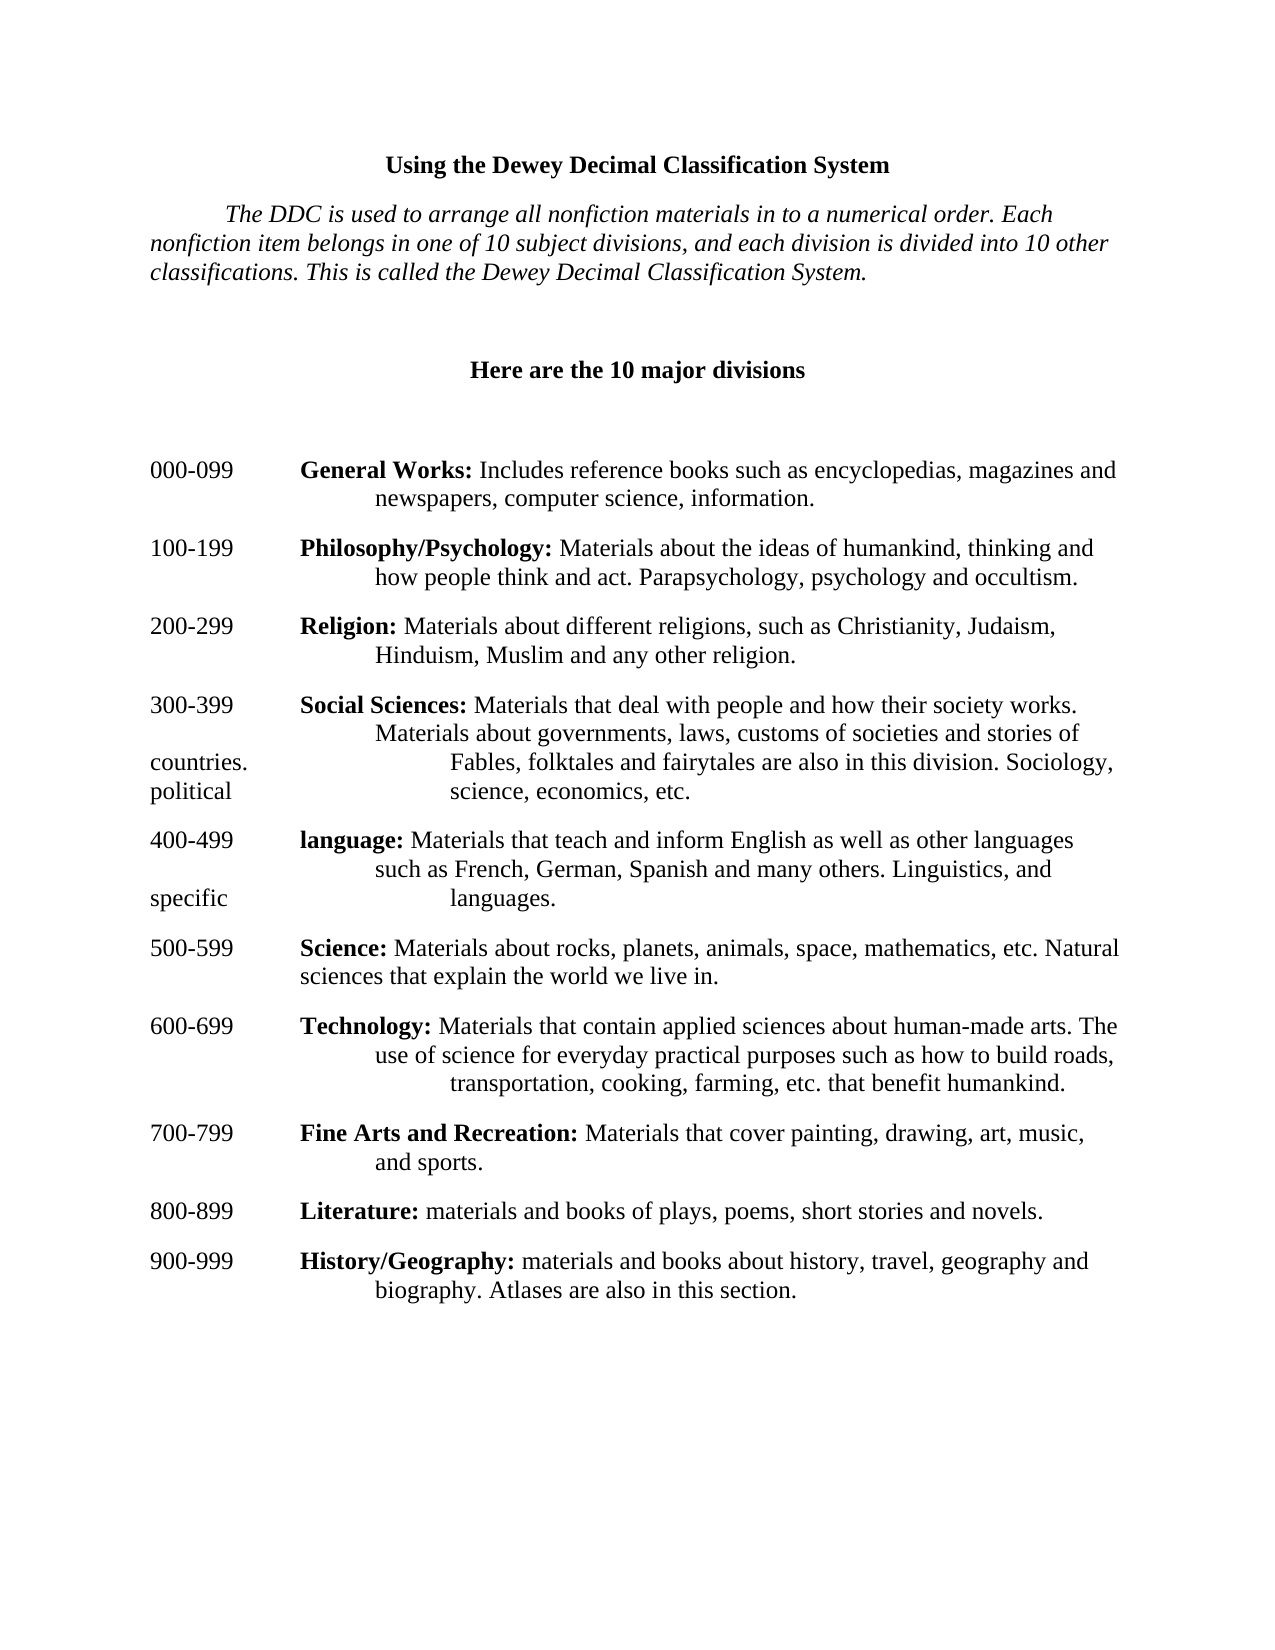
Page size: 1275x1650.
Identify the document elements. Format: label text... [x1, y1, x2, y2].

text 300-399 Social Sciences: Materials that deal with people and how their society works. Materials about governments, laws, customs of societies and stories of countries. Fables, folktales and fairytales are also in this division. Sociology, political science, economics, etc. [150, 690, 1125, 805]
text 900-999 History/Geography: materials and books about history, travel, geography and biography. Atlases are also in this section. [150, 1246, 1125, 1303]
text 000-099 General Works: Includes reference books such as encyclopedias, magazines and newspapers, computer science, information. [150, 455, 1125, 512]
text 200-299 Religion: Materials about different religions, such as Christianity, Judaism, Hinduism, Muslim and any other religion. [150, 611, 1125, 669]
text Here are the 10 major divisions [150, 356, 1125, 384]
text 600-699 Technology: Materials that contain applied sciences about human-made arts. The use of science for everyday practical purposes such as how to build roads, transportation, cooking, farming, etc. that benefit humankind. [150, 1011, 1125, 1097]
text 500-599 Science: Materials about rocks, planets, animals, space, mathematics, etc. Natural sciences that explain the world we live in. [150, 933, 1125, 990]
text The DDC is used to arrange all nonfiction materials in to a numerical order. Each nonfiction item belongs in one of 10 subject divisions, and each division is divided into 10 other classifications. This is called the Dewey Decimal Classification System. [150, 199, 1125, 286]
text Using the Dewey Decimal Classification System [150, 150, 1125, 179]
text 100-199 Philosophy/Psychology: Materials about the ideas of humankind, thinking and how people think and act. Parapsychology, psychology and occultism. [150, 533, 1125, 591]
text 800-899 Literature: materials and books of plays, poems, short stories and novels. [150, 1196, 1125, 1225]
text 400-499 language: Materials that teach and inform English as well as other languages such as French, German, Spanish and many others. Linguistics, and specific languages. [150, 826, 1125, 912]
text 700-799 Fine Arts and Recreation: Materials that cover painting, drawing, art, music, and sports. [150, 1118, 1125, 1176]
